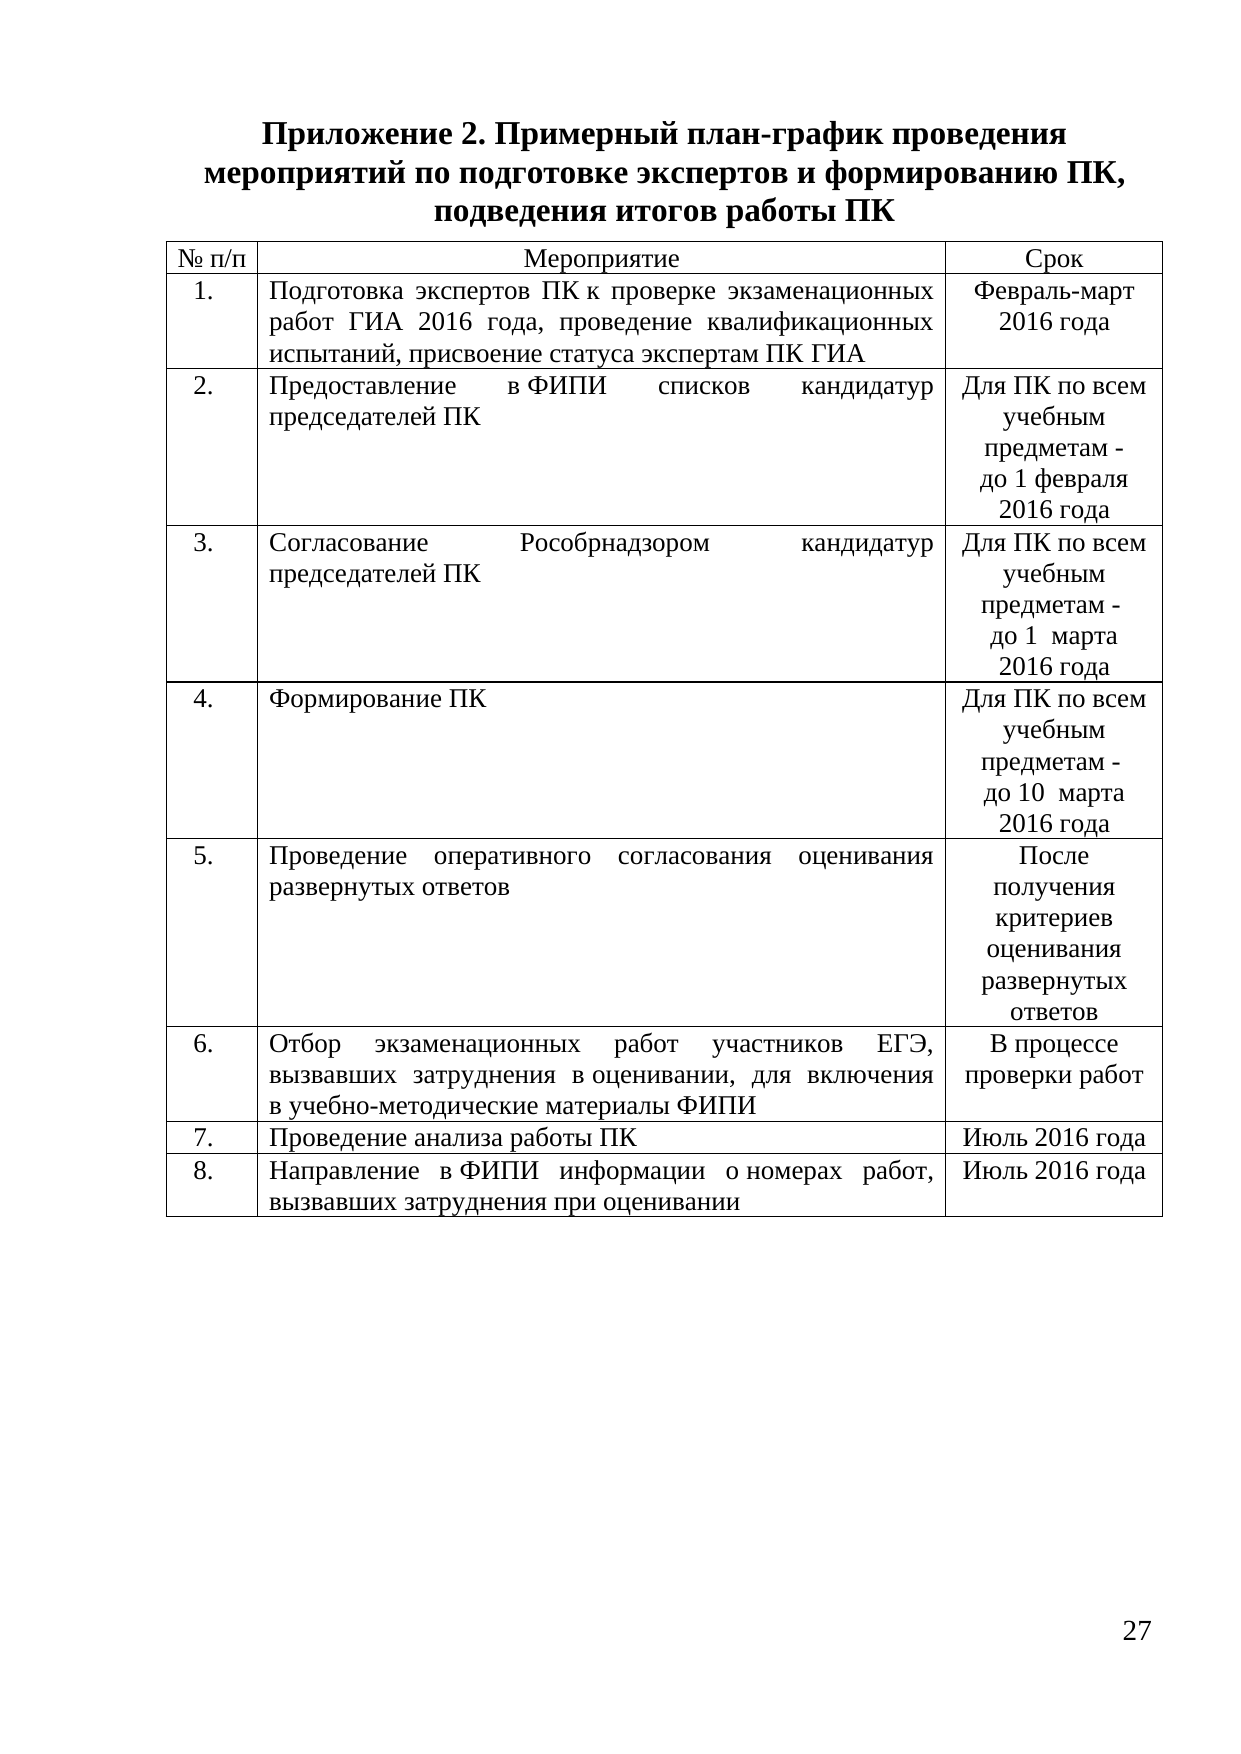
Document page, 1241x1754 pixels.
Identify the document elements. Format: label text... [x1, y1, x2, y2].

table_cell [167, 839, 257, 1026]
table_cell Июль 2016 года [946, 1122, 1162, 1153]
table_header № п/п [167, 242, 257, 273]
table_cell В процессе проверки работ [946, 1027, 1162, 1121]
table_header Срок [946, 242, 1162, 273]
table_cell Февраль-март 2016 года [946, 274, 1162, 368]
table_cell После получения критериев оценивания развернутых ответов [946, 839, 1162, 1026]
table_cell [167, 1122, 257, 1153]
table_cell [167, 683, 257, 838]
table_cell [167, 274, 257, 368]
table_cell Согласование Рособрнадзором кандидатур председателей ПК [258, 526, 945, 681]
table_cell Предоставление в ФИПИ списков кандидатур председателей ПК [258, 369, 945, 524]
table_cell Направление в ФИПИ информации о номерах работ, вызвавших затруднения при оценивании [258, 1154, 945, 1216]
table_cell Формирование ПК [258, 683, 945, 838]
table_cell Подготовка экспертов ПК к проверке экзаменационных работ ГИА 2016 года, проведение квалификационных испытаний, присвоение статуса экспертам ПК ГИА [258, 274, 945, 368]
table_cell Для ПК по всем учебным предметам - до 10 марта 2016 года [946, 683, 1162, 838]
table_cell Проведение оперативного согласования оценивания развернутых ответов [258, 839, 945, 1026]
table_cell Для ПК по всем учебным предметам - до 1 февраля 2016 года [946, 369, 1162, 524]
table_cell [167, 1027, 257, 1121]
table_cell Отбор экзаменационных работ участников ЕГЭ, вызвавших затруднения в оценивании, для включения в учебно-методические материалы ФИПИ [258, 1027, 945, 1121]
table_cell [167, 526, 257, 681]
table_cell Июль 2016 года [946, 1154, 1162, 1216]
subtitle Приложение 2. Примерный план-график проведения мероприятий по подготовке экспертов и формированию ПК, подведения итогов работы ПК [177, 114, 1152, 229]
table_cell Проведение анализа работы ПК [258, 1122, 945, 1153]
table_header Мероприятие [258, 242, 945, 273]
table_cell [167, 369, 257, 524]
table_cell Для ПК по всем учебным предметам - до 1 марта 2016 года [946, 526, 1162, 681]
table_cell [167, 1154, 257, 1216]
